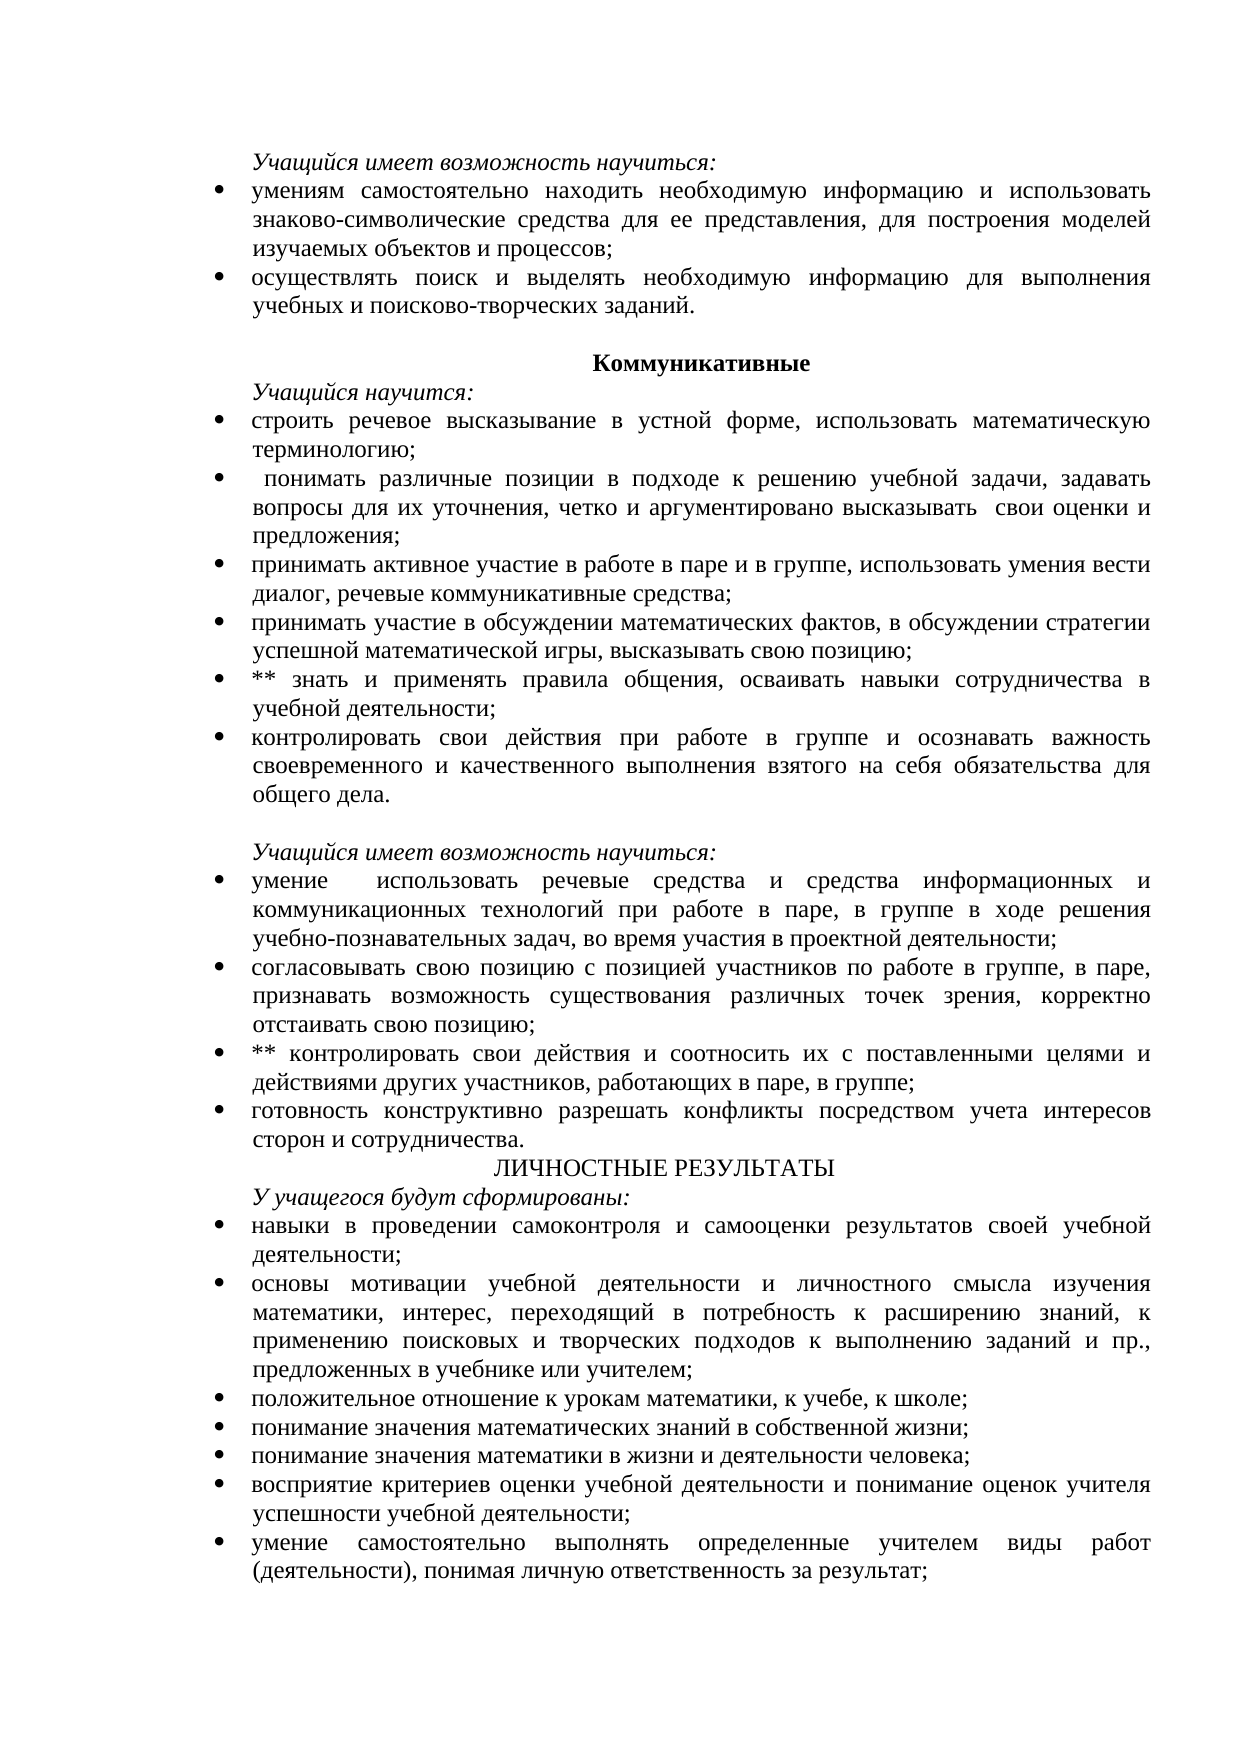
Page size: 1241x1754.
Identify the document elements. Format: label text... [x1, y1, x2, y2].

text У учащегося будут сформированы: [177, 1182, 1152, 1211]
list положительное отношение к урокам математики, к учебе, к школе; [215, 1383, 1152, 1412]
list понимание значения математики в жизни и деятельности человека; [215, 1441, 1152, 1469]
list понимание значения математических знаний в собственной жизни; [215, 1412, 1152, 1441]
list принимать активное участие в работе в паре и в группе, использовать умения вести диалог, речевые коммуникативные средства; [215, 549, 1152, 607]
list основы мотивации учебной деятельности и личностного смысла изучения математики, интерес, переходящий в потребность к расширению знаний, к применению поисковых и творческих подходов к выполнению заданий и пр., предложенных в учебнике или учителем; [215, 1268, 1152, 1383]
list умениям самостоятельно находить необходимую информацию и использовать знаково-символические средства для ее представления, для построения моделей изучаемых объектов и процессов; [215, 176, 1152, 262]
list умение самостоятельно выполнять определенные учителем виды работ (деятельности), понимая личную ответственность за результат; [215, 1527, 1152, 1584]
list умение использовать речевые средства и средства информационных и коммуникационных технологий при работе в паре, в группе в ходе решения учебно-познавательных задач, во время участия в проектной деятельности; [215, 866, 1152, 952]
list навыки в проведении самоконтроля и самооценки результатов своей учебной деятельности; [215, 1211, 1152, 1268]
text Учащийся имеет возможность научиться: [177, 837, 1152, 866]
text ЛИЧНОСТНЫЕ РЕЗУЛЬТАТЫ [177, 1153, 1152, 1182]
list восприятие критериев оценки учебной деятельности и понимание оценок учителя успешности учебной деятельности; [215, 1469, 1152, 1527]
list понимать различные позиции в подходе к решению учебной задачи, задавать вопросы для их уточнения, четко и аргументировано высказывать свои оценки и предложения; [215, 463, 1152, 549]
list осуществлять поиск и выделять необходимую информацию для выполнения учебных и поисково-творческих заданий. [215, 262, 1152, 319]
text Коммуникативные [177, 348, 1152, 377]
list ** знать и применять правила общения, осваивать навыки сотрудничества в учебной деятельности; [215, 664, 1152, 722]
list контролировать свои действия при работе в группе и осознавать важность своевременного и качественного выполнения взятого на себя обязательства для общего дела. [215, 722, 1152, 808]
text Учащийся научится: [177, 377, 1152, 406]
list согласовывать свою позицию с позицией участников по работе в группе, в паре, признавать возможность существования различных точек зрения, корректно отстаивать свою позицию; [215, 952, 1152, 1038]
list принимать участие в обсуждении математических фактов, в обсуждении стратегии успешной математической игры, высказывать свою позицию; [215, 607, 1152, 664]
list строить речевое высказывание в устной форме, использовать математическую терминологию; [215, 406, 1152, 463]
list ** контролировать свои действия и соотносить их с поставленными целями и действиями других участников, работающих в паре, в группе; [215, 1038, 1152, 1096]
list готовность конструктивно разрешать конфликты посредством учета интересов сторон и сотрудничества. [215, 1096, 1152, 1153]
text Учащийся имеет возможность научиться: [177, 147, 1152, 176]
